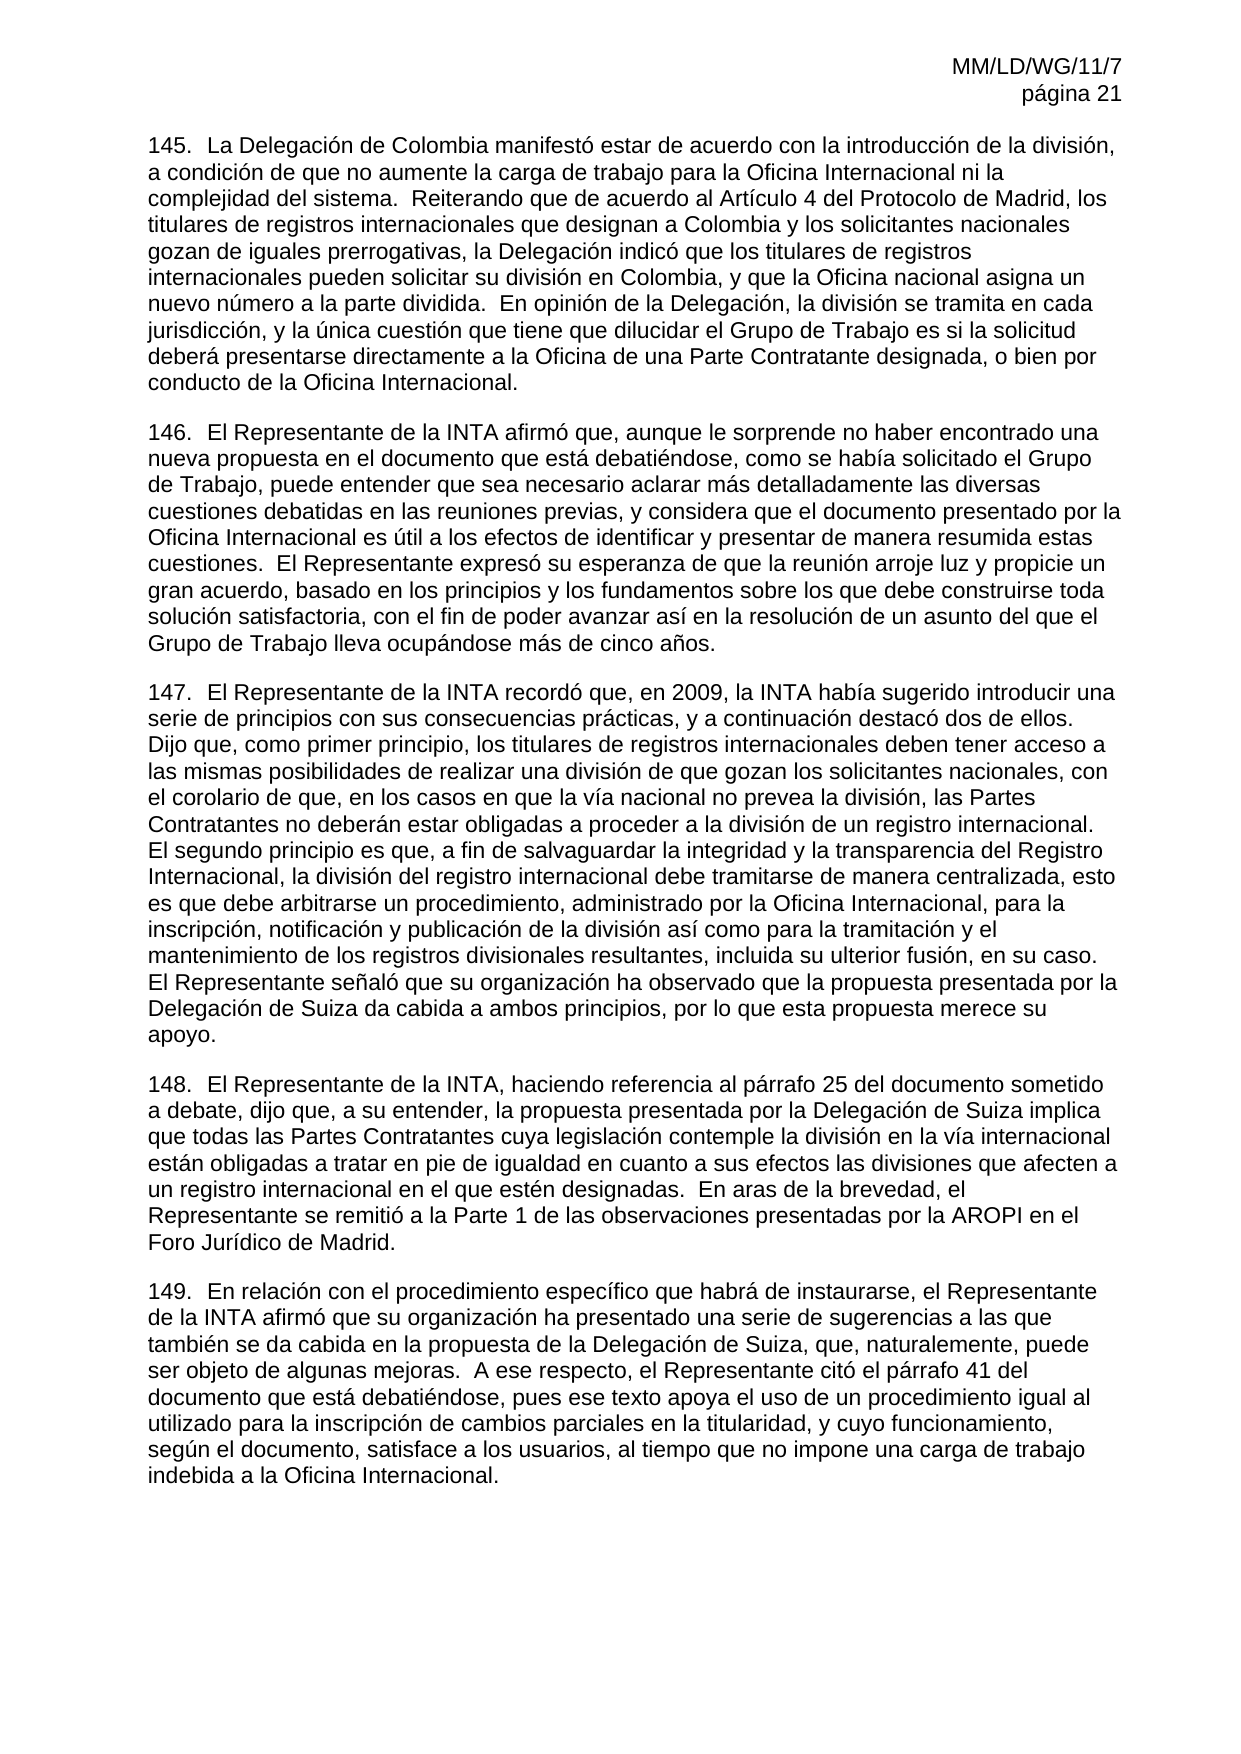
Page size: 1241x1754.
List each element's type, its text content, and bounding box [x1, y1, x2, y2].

text En relación con el procedimiento específico que habrá de instaurarse, el Representante de la INTA afirmó que su organización ha presentado una serie de sugerencias a las que también se da cabida en la propuesta de la Delegación de Suiza, que, naturalemente, puede ser objeto de algunas mejoras. A ese respecto, el Representante citó el párrafo 41 del documento que está debatiéndose, pues ese texto apoya el uso de un procedimiento igual al utilizado para la inscripción de cambios parciales en la titularidad, y cuyo funcionamiento, según el documento, satisface a los usuarios, al tiempo que no impone una carga de trabajo indebida a la Oficina Internacional. [148, 1278, 1122, 1489]
text El Representante de la INTA, haciendo referencia al párrafo 25 del documento sometido a debate, dijo que, a su entender, la propuesta presentada por la Delegación de Suiza implica que todas las Partes Contratantes cuya legislación contemple la división en la vía internacional están obligadas a tratar en pie de igualdad en cuanto a sus efectos las divisiones que afecten a un registro internacional en el que estén designadas. En aras de la brevedad, el Representante se remitió a la Parte 1 de las observaciones presentadas por la AROPI en el Foro Jurídico de Madrid. [148, 1071, 1122, 1255]
text El Representante de la INTA afirmó que, aunque le sorprende no haber encontrado una nueva propuesta en el documento que está debatiéndose, como se había solicitado el Grupo de Trabajo, puede entender que sea necesario aclarar más detalladamente las diversas cuestiones debatidas en las reuniones previas, y considera que el documento presentado por la Oficina Internacional es útil a los efectos de identificar y presentar de manera resumida estas cuestiones. El Representante expresó su esperanza de que la reunión arroje luz y propicie un gran acuerdo, basado en los principios y los fundamentos sobre los que debe construirse toda solución satisfactoria, con el fin de poder avanzar así en la resolución de un asunto del que el Grupo de Trabajo lleva ocupándose más de cinco años. [148, 419, 1122, 656]
text El Representante de la INTA recordó que, en 2009, la INTA había sugerido introducir una serie de principios con sus consecuencias prácticas, y a continuación destacó dos de ellos. Dijo que, como primer principio, los titulares de registros internacionales deben tener acceso a las mismas posibilidades de realizar una división de que gozan los solicitantes nacionales, con el corolario de que, en los casos en que la vía nacional no prevea la división, las Partes Contratantes no deberán estar obligadas a proceder a la división de un registro internacional. El segundo principio es que, a fin de salvaguardar la integridad y la transparencia del Registro Internacional, la división del registro internacional debe tramitarse de manera centralizada, esto es que debe arbitrarse un procedimiento, administrado por la Oficina Internacional, para la inscripción, notificación y publicación de la división así como para la tramitación y el mantenimiento de los registros divisionales resultantes, incluida su ulterior fusión, en su caso. El Representante señaló que su organización ha observado que la propuesta presentada por la Delegación de Suiza da cabida a ambos principios, por lo que esta propuesta merece su apoyo. [148, 679, 1122, 1048]
text La Delegación de Colombia manifestó estar de acuerdo con la introducción de la división, a condición de que no aumente la carga de trabajo para la Oficina Internacional ni la complejidad del sistema. Reiterando que de acuerdo al Artículo 4 del Protocolo de Madrid, los titulares de registros internacionales que designan a Colombia y los solicitantes nacionales gozan de iguales prerrogativas, la Delegación indicó que los titulares de registros internacionales pueden solicitar su división en Colombia, y que la Oficina nacional asigna un nuevo número a la parte dividida. En opinión de la Delegación, la división se tramita en cada jurisdicción, y la única cuestión que tiene que dilucidar el Grupo de Trabajo es si la solicitud deberá presentarse directamente a la Oficina de una Parte Contratante designada, o bien por conducto de la Oficina Internacional. [148, 132, 1122, 396]
